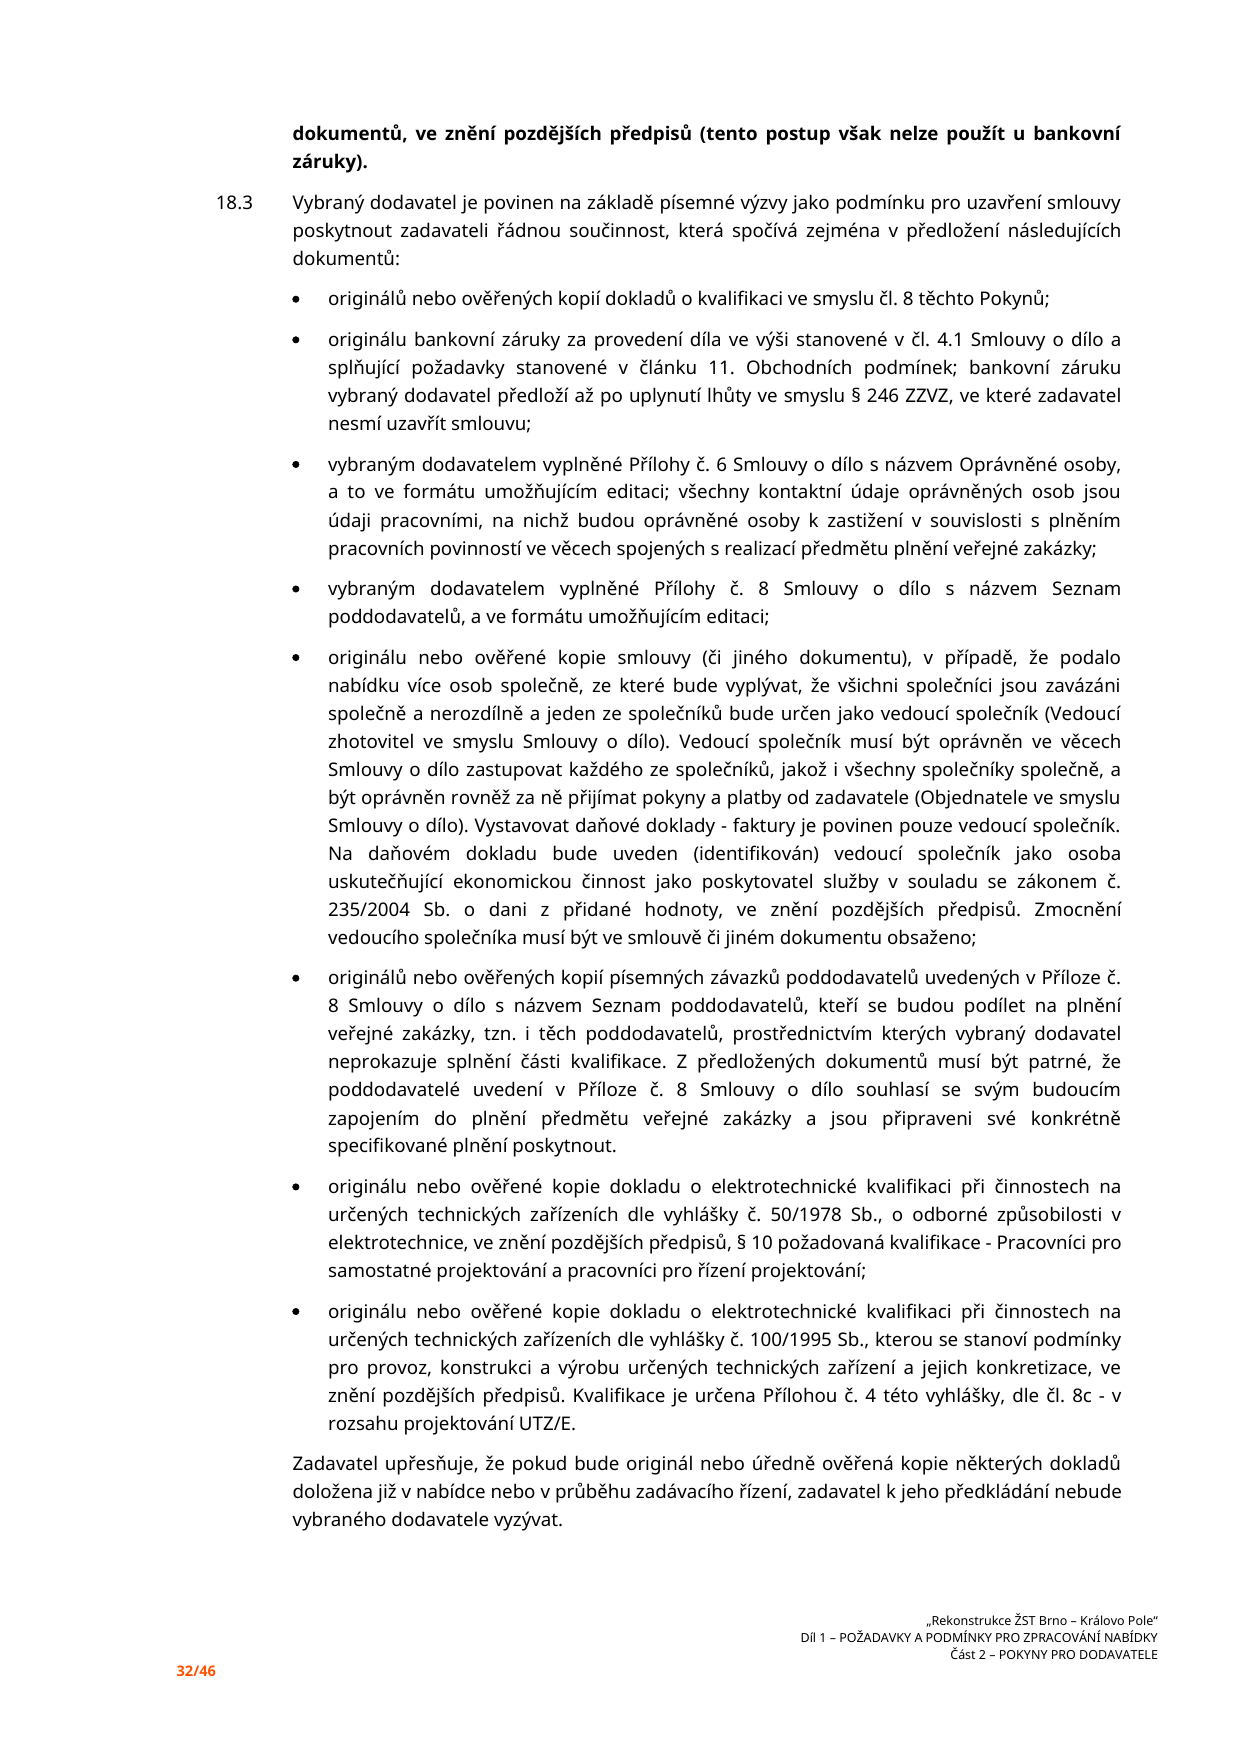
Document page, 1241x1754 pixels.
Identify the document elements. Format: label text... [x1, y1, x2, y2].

text originálu nebo ověřené kopie dokladu o elektrotechnické kvalifikaci při činnostech na určených technických zařízeních dle vyhlášky č. 50/1978 Sb., o odborné způsobilosti v elektrotechnice, ve znění pozdějších předpisů, § 10 požadovaná kvalifikace - Pracovníci pro samostatné projektování a pracovníci pro řízení projektování; [292, 1173, 1122, 1283]
text originálu nebo ověřené kopie dokladu o elektrotechnické kvalifikaci při činnostech na určených technických zařízeních dle vyhlášky č. 100/1995 Sb., kterou se stanoví podmínky pro provoz, konstrukci a výrobu určených technických zařízení a jejich konkretizace, ve znění pozdějších předpisů. Kvalifikace je určena Přílohou č. 4 této vyhlášky, dle čl. 8c - v rozsahu projektování UTZ/E. [292, 1298, 1122, 1436]
text originálů nebo ověřených kopií dokladů o kvalifikaci ve smyslu čl. 8 těchto Pokynů; [292, 286, 1122, 311]
text vybraným dodavatelem vyplněné Přílohy č. 6 Smlouvy o dílo s názvem Oprávněné osoby, a to ve formátu umožňujícím editaci; všechny kontaktní údaje oprávněných osob jsou údaji pracovními, na nichž budou oprávněné osoby k zastižení v souvislosti s plněním pracovních povinností ve věcech spojených s realizací předmětu plnění veřejné zakázky; [292, 451, 1122, 560]
text originálu nebo ověřené kopie smlouvy (či jiného dokumentu), v případě, že podalo nabídku více osob společně, ze které bude vyplývat, že všichni společníci jsou zavázáni společně a nerozdílně a jeden ze společníků bude určen jako vedoucí společník (Vedoucí zhotovitel ve smyslu Smlouvy o dílo). Vedoucí společník musí být oprávněn ve věcech Smlouvy o dílo zastupovat každého ze společníků, jakož i všechny společníky společně, a být oprávněn rovněž za ně přijímat pokyny a platby od zadavatele (Objednatele ve smyslu Smlouvy o dílo). Vystavovat daňové doklady - faktury je povinen pouze vedoucí společník. Na daňovém dokladu bude uveden (identifikován) vedoucí společník jako osoba uskutečňující ekonomickou činnost jako poskytovatel služby v souladu se zákonem č. 235/2004 Sb. o dani z přidané hodnoty, ve znění pozdějších předpisů. Zmocnění vedoucího společníka musí být ve smlouvě či jiném dokumentu obsaženo; [292, 644, 1122, 950]
text vybraným dodavatelem vyplněné Přílohy č. 8 Smlouvy o dílo s názvem Seznam poddodavatelů, a ve formátu umožňujícím editaci; [292, 575, 1122, 629]
text Zadavatel upřesňuje, že pokud bude originál nebo úředně ověřená kopie některých dokladů doložena již v nabídce nebo v průběhu zadávacího řízení, zadavatel k jeho předkládání nebude vybraného dodavatele vyzývat. [292, 1451, 1122, 1532]
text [216, 121, 1122, 174]
text Vybraný dodavatel je povinen na základě písemné výzvy jako podmínku pro uzavření smlouvy poskytnout zadavateli řádnou součinnost, která spočívá zejména v předložení následujících dokumentů: [216, 189, 1122, 271]
text originálu bankovní záruky za provedení díla ve výši stanovené v čl. 4.1 Smlouvy o dílo a splňující požadavky stanovené v článku 11. Obchodních podmínek; bankovní záruku vybraný dodavatel předloží až po uplynutí lhůty ve smyslu § 246 ZZVZ, ve které zadavatel nesmí uzavřít smlouvu; [292, 326, 1122, 436]
text originálů nebo ověřených kopií písemných závazků poddodavatelů uvedených v Příloze č. 8 Smlouvy o dílo s názvem Seznam poddodavatelů, kteří se budou podílet na plnění veřejné zakázky, tzn. i těch poddodavatelů, prostřednictvím kterých vybraný dodavatel neprokazuje splnění části kvalifikace. Z předložených dokumentů musí být patrné, že poddodavatelé uvedení v Příloze č. 8 Smlouvy o dílo souhlasí se svým budoucím zapojením do plnění předmětu veřejné zakázky a jsou připraveni své konkrétně specifikované plnění poskytnout. [292, 965, 1122, 1158]
